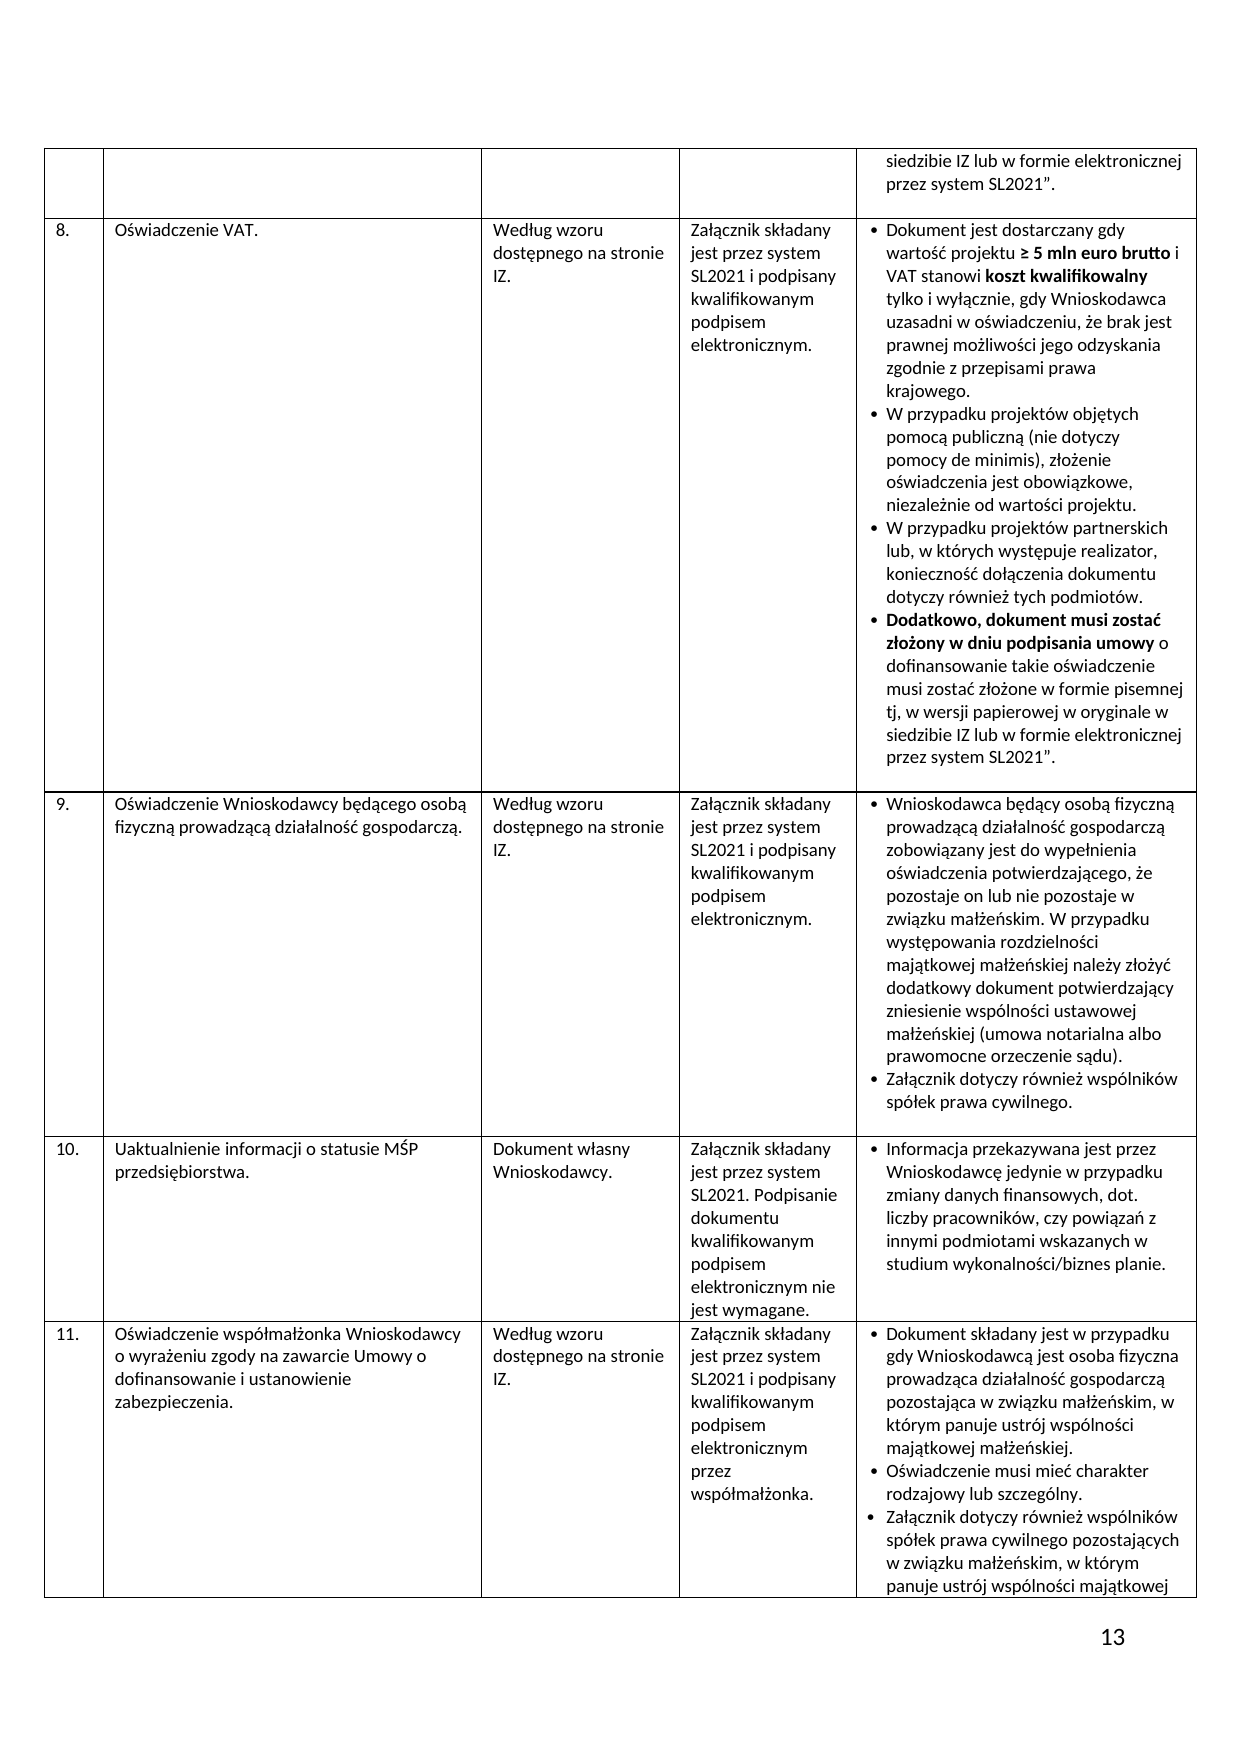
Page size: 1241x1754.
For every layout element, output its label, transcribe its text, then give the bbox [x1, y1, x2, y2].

table_cell Według wzoru dostępnego na stronie IZ. [482, 219, 679, 791]
table_cell 7. [45, 149, 103, 217]
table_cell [482, 149, 679, 217]
table_cell Według wzoru dostępnego na stronie IZ. [482, 793, 679, 1136]
table_cell Dokument własny Wnioskodawcy. [482, 1137, 679, 1321]
table_cell 11. [45, 1322, 103, 1597]
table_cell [104, 149, 481, 217]
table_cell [482, 1322, 679, 1597]
table_cell Załącznik składany jest przez system SL2021 i podpisany kwalifikowanym podpisem elektronicznym. [680, 793, 856, 1136]
table_cell Dokument jest dostarczany gdy wartość projektu ≥ 5 mln euro brutto i VAT stanowi koszt kwalifikowalny tylko i wyłącznie, gdy Wnioskodawca uzasadni w oświadczeniu, że brak jest prawnej możliwości jego odzyskania zgodnie z przepisami prawa krajowego. W przypadku projektów objętych pomocą publiczną (nie dotyczy pomocy de minimis), złożenie oświadczenia jest obowiązkowe, niezależnie od wartości projektu. W przypadku projektów partnerskich lub, w których występuje realizator, konieczność dołączenia dokumentu dotyczy również tych podmiotów. Dodatkowo, dokument musi zostać złożony w dniu podpisania umowy o dofinansowanie takie oświadczenie musi zostać złożone w formie pisemnej tj, w wersji papierowej w oryginale w siedzibie IZ lub w formie elektronicznej przez system SL2021”. [857, 219, 1196, 791]
table_cell 9. [45, 793, 103, 1136]
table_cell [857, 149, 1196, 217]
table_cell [857, 1322, 1196, 1597]
table_cell Oświadczenie Wnioskodawcy będącego osobą fizyczną prowadzącą działalność gospodarczą. [104, 793, 481, 1136]
table_cell Wnioskodawca będący osobą fizyczną prowadzącą działalność gospodarczą zobowiązany jest do wypełnienia oświadczenia potwierdzającego, że pozostaje on lub nie pozostaje w związku małżeńskim. W przypadku występowania rozdzielności majątkowej małżeńskiej należy złożyć dodatkowy dokument potwierdzający zniesienie wspólności ustawowej małżeńskiej (umowa notarialna albo prawomocne orzeczenie sądu). Załącznik dotyczy również wspólników spółek prawa cywilnego. [857, 793, 1196, 1136]
table_cell Uaktualnienie informacji o statusie MŚP przedsiębiorstwa. [104, 1137, 481, 1321]
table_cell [104, 1322, 481, 1597]
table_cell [680, 149, 856, 217]
table_cell Załącznik składany jest przez system SL2021 i podpisany kwalifikowanym podpisem elektronicznym. [680, 219, 856, 791]
table_cell 10. [45, 1137, 103, 1321]
table_cell Załącznik składany jest przez system SL2021. Podpisanie dokumentu kwalifikowanym podpisem elektronicznym nie jest wymagane. [680, 1137, 856, 1321]
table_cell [680, 1322, 856, 1597]
table_cell Informacja przekazywana jest przez Wnioskodawcę jedynie w przypadku zmiany danych finansowych, dot. liczby pracowników, czy powiązań z innymi podmiotami wskazanych w studium wykonalności/biznes planie. [857, 1137, 1196, 1321]
table_cell Oświadczenie VAT. [104, 219, 481, 791]
table_cell 8. [45, 219, 103, 791]
